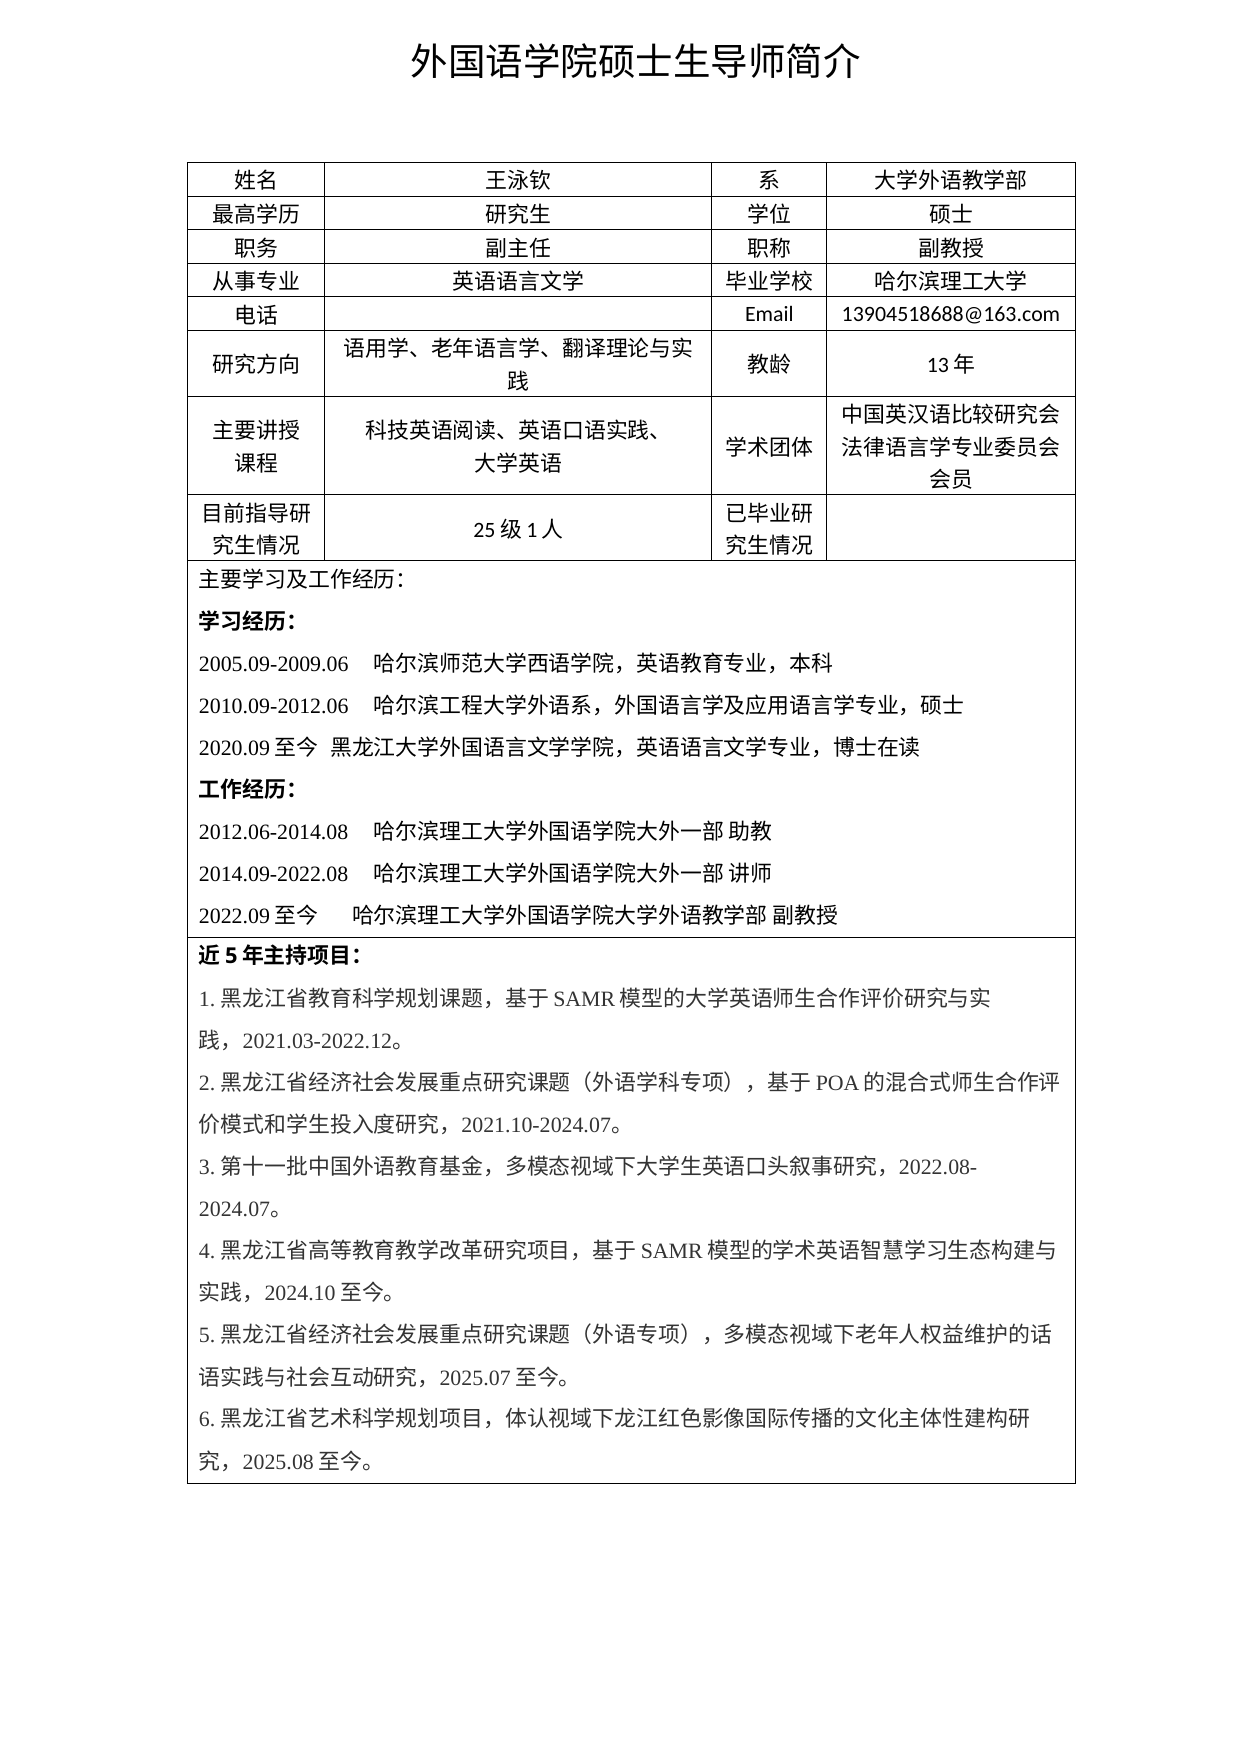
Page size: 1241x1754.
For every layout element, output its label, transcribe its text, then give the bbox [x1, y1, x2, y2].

table_cell 近5年主持项目： 黑龙江省教育科学规划课题，基于SAMR模型的大学英语师生合作评价研究与实践，2021.03-2022.12。 黑龙江省经济社会发展重点研究课题（外语学科专项），基于POA的混合式师生合作评价模式和学生投入度研究，2021.10-2024.07。 第十一批中国外语教育基金，多模态视域下大学生英语口头叙事研究，2022.08-2024.07。 黑龙江省高等教育教学改革研究项目，基于SAMR模型的学术英语智慧学习生态构建与实践，2024.10至今。 黑龙江省经济社会发展重点研究课题（外语专项），多模态视域下老年人权益维护的话语实践与社会互动研究，2025.07至今。 黑龙江省艺术科学规划项目，体认视域下龙江红色影像国际传播的文化主体性建构研究，2025.08至今。 [188, 938, 1075, 1483]
table_cell 职称 [712, 230, 826, 263]
table_header 大学外语教学部 [827, 163, 1075, 196]
table_cell Email [712, 297, 826, 330]
table_cell 主要学习及工作经历： 学习经历： 2005.09-2009.06 哈尔滨师范大学西语学院，英语教育专业，本科 2010.09-2012.06 哈尔滨工程大学外语系，外国语言学及应用语言学专业，硕士 2020.09至今 黑龙江大学外国语言文学学院，英语语言文学专业，博士在读 工作经历： 2012.06-2014.08 哈尔滨理工大学外国语学院大外一部 助教 2014.09-2022.08 哈尔滨理工大学外国语学院大外一部 讲师 2022.09至今 哈尔滨理工大学外国语学院大学外语教学部 副教授 [188, 561, 1075, 937]
table_cell 教龄 [712, 331, 826, 396]
table_cell 学术团体 [712, 397, 826, 494]
table_cell 目前指导研究生情况 [188, 495, 324, 560]
table_cell [325, 297, 711, 330]
table_header 王泳钦 [325, 163, 711, 196]
table_cell 25级1人 [325, 495, 711, 560]
table_cell 学位 [712, 197, 826, 229]
table_cell [827, 495, 1075, 560]
table_cell 从事专业 [188, 264, 324, 296]
table_cell 科技英语阅读、英语口语实践、 大学英语 [325, 397, 711, 494]
table_cell 副教授 [827, 230, 1075, 263]
table_header 系 [712, 163, 826, 196]
table_cell 主要讲授 课程 [188, 397, 324, 494]
table_cell 毕业学校 [712, 264, 826, 296]
table_cell 电话 [188, 297, 324, 330]
table_cell 最高学历 [188, 197, 324, 229]
table_cell 硕士 [827, 197, 1075, 229]
table_cell 中国英汉语比较研究会法律语言学专业委员会会员 [827, 397, 1075, 494]
table_cell 研究方向 [188, 331, 324, 396]
table_cell 语用学、老年语言学、翻译理论与实践 [325, 331, 711, 396]
table_cell 副主任 [325, 230, 711, 263]
table_cell 英语语言文学 [325, 264, 711, 296]
table_cell 哈尔滨理工大学 [827, 264, 1075, 296]
table_cell 研究生 [325, 197, 711, 229]
table_cell 13904518688@163.com [827, 297, 1075, 330]
table_header 姓名 [188, 163, 324, 196]
table_cell 13年 [827, 331, 1075, 396]
table_cell 已毕业研究生情况 [712, 495, 826, 560]
table_cell 职务 [188, 230, 324, 263]
